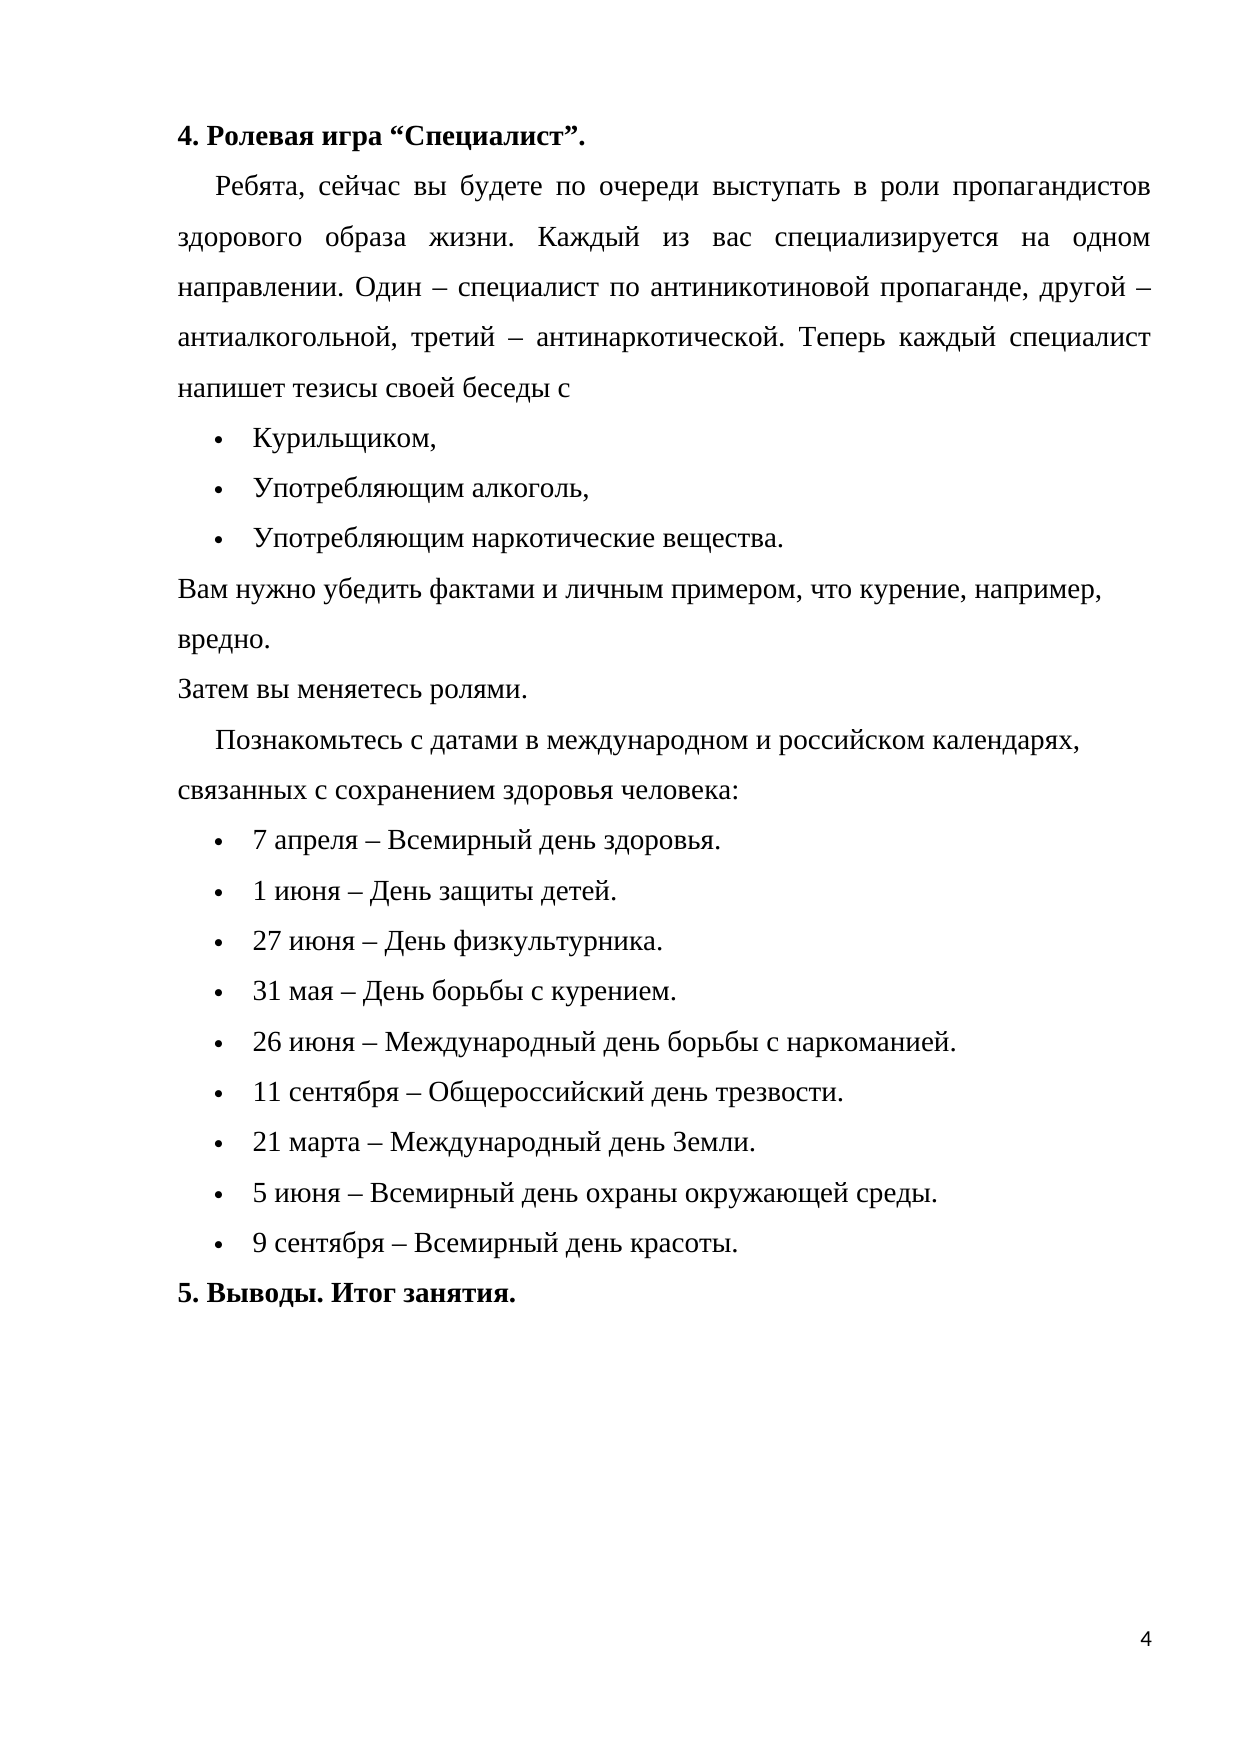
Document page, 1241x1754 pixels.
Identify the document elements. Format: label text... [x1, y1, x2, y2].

text 5. Выводы. Итог занятия. [177, 1275, 1152, 1309]
list 5 июня – Всемирный день охраны окружающей среды. [215, 1175, 1152, 1208]
text Вам нужно убедить фактами и личным примером, что курение, например, вредно. [177, 571, 1152, 655]
list 11 сентября – Общероссийский день трезвости. [215, 1074, 1152, 1108]
list Употребляющим наркотические вещества. [215, 521, 1152, 554]
text Ребята, сейчас вы будете по очереди выступать в роли пропагандистов здорового образа жизни. Каждый из вас специализируется на одном направлении. Один – специалист по антиникотиновой пропаганде, другой – антиалкогольной, третий – антинаркотической. Теперь каждый специалист напишет тезисы своей беседы с [177, 168, 1152, 403]
text Познакомьтесь с датами в международном и российском календарях, связанных с сохранением здоровья человека: [177, 722, 1152, 806]
list 26 июня – Международный день борьбы с наркоманией. [215, 1024, 1152, 1057]
list 7 апреля – Всемирный день здоровья. [215, 822, 1152, 856]
list Употребляющим алкоголь, [215, 470, 1152, 504]
text 4. Ролевая игра “Специалист”. [177, 118, 1152, 152]
list 27 июня – День физкультурника. [215, 923, 1152, 957]
list 1 июня – День защиты детей. [215, 873, 1152, 906]
list 9 сентября – Всемирный день красоты. [215, 1225, 1152, 1258]
list 21 марта – Международный день Земли. [215, 1124, 1152, 1158]
list Курильщиком, [215, 420, 1152, 453]
list 31 мая – День борьбы с курением. [215, 973, 1152, 1007]
text Затем вы меняетесь ролями. [177, 672, 1152, 705]
